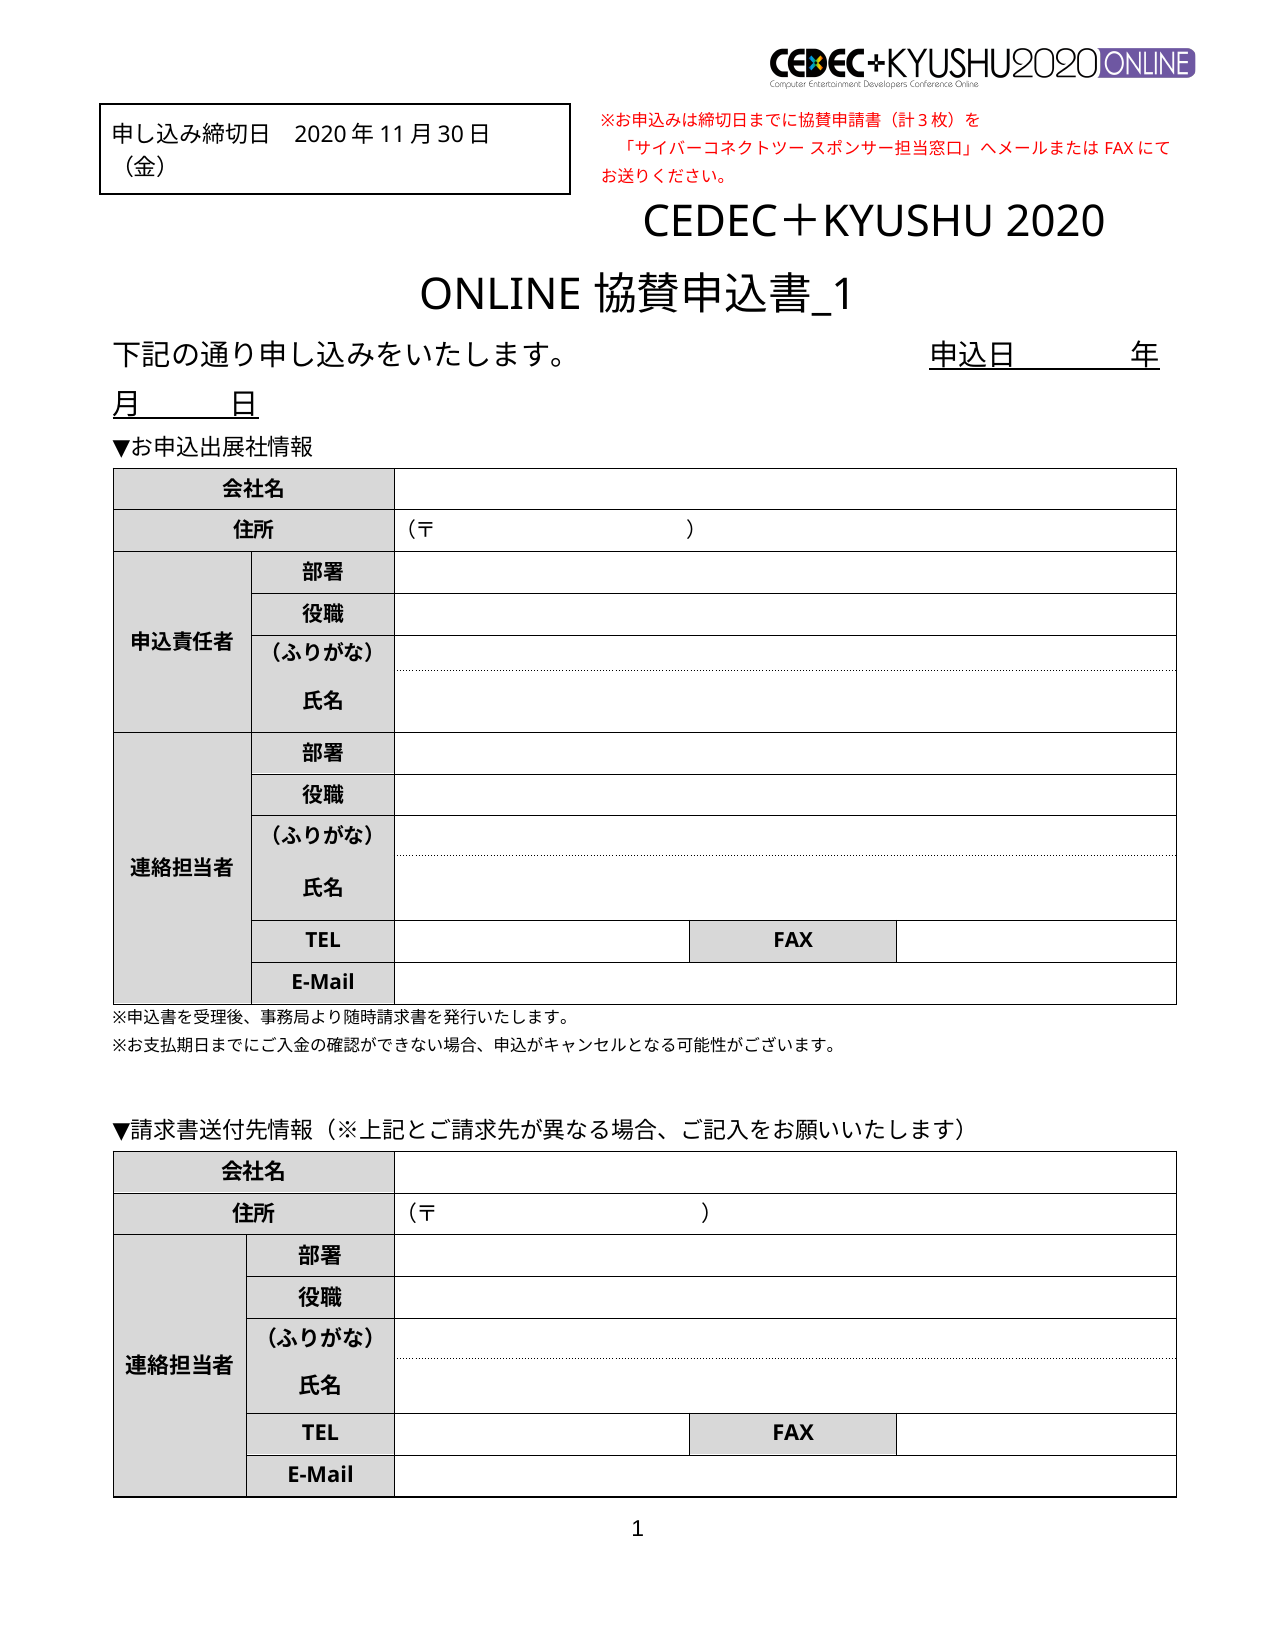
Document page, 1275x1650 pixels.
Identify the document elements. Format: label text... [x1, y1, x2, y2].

table_cell FAX [690, 921, 896, 962]
text ※申込書を受理後、事務局より随時請求書を発行いたします。 [112, 1004, 1162, 1029]
title CEDEC＋KYUSHU 2020 ONLINE 協賛申込書_1 [112, 186, 1162, 322]
table_cell 連絡担当者 [114, 733, 251, 1003]
table_cell TEL [252, 921, 394, 962]
table_cell 部署 [247, 1235, 394, 1276]
table_cell （ふりがな） [247, 1319, 394, 1358]
text ※お支払期日までにご入金の確認ができない場合、申込がキャンセルとなる可能性がございます。 [112, 1032, 1162, 1057]
table_header 会社名 [114, 1152, 394, 1192]
table_cell 部署 [252, 552, 394, 593]
table_cell [395, 670, 1176, 732]
table_cell [395, 1319, 1176, 1358]
table_cell [395, 636, 1176, 670]
table_cell （〒 ） [395, 1194, 1176, 1234]
table_cell [395, 1235, 1176, 1276]
table_cell FAX [690, 1414, 896, 1454]
table_cell [395, 963, 1176, 1003]
table_cell [395, 1277, 1176, 1318]
table_cell [395, 775, 1176, 815]
text ▼お申込出展社情報 [112, 429, 1162, 462]
table_cell 役職 [252, 594, 394, 635]
table_cell 住所 [114, 510, 394, 551]
table_cell [897, 921, 1176, 962]
table_cell [395, 1414, 689, 1454]
table_cell （ふりがな） [252, 636, 394, 670]
table_cell E-Mail [252, 963, 394, 1003]
text ▼請求書送付先情報（※上記とご請求先が異なる場合、ご記入をお願いいたします） [112, 1112, 1162, 1146]
table_cell [395, 921, 689, 962]
table_cell 役職 [252, 775, 394, 815]
table_cell （〒 ） [395, 510, 1176, 551]
table_cell TEL [247, 1414, 394, 1454]
table_cell [395, 1456, 1176, 1496]
table_cell 氏名 [252, 855, 394, 920]
table_cell 部署 [252, 733, 394, 773]
picture [770, 48, 1196, 89]
table_header 申し込み締切日 2020年 11月30日（金） [101, 105, 569, 193]
table_cell [395, 855, 1176, 920]
table_cell 住所 [114, 1194, 394, 1234]
table_cell E-Mail [247, 1456, 394, 1496]
table_cell 申込責任者 [114, 552, 251, 732]
table_cell [395, 552, 1176, 593]
table_cell 連絡担当者 [114, 1235, 246, 1496]
table_cell 氏名 [247, 1358, 394, 1413]
text 下記の通り申し込みをいたします。 申込日 年 月 日 [112, 332, 1162, 423]
table_cell 役職 [247, 1277, 394, 1318]
table_header 会社名 [114, 469, 394, 509]
table_cell [395, 733, 1176, 773]
table_header [395, 1152, 1176, 1192]
table_cell [395, 1358, 1176, 1413]
table_cell （ふりがな） [252, 816, 394, 855]
table_cell [395, 816, 1176, 855]
table_header [395, 469, 1176, 509]
table_cell [395, 594, 1176, 635]
table_cell [897, 1414, 1176, 1454]
table_cell 氏名 [252, 670, 394, 732]
